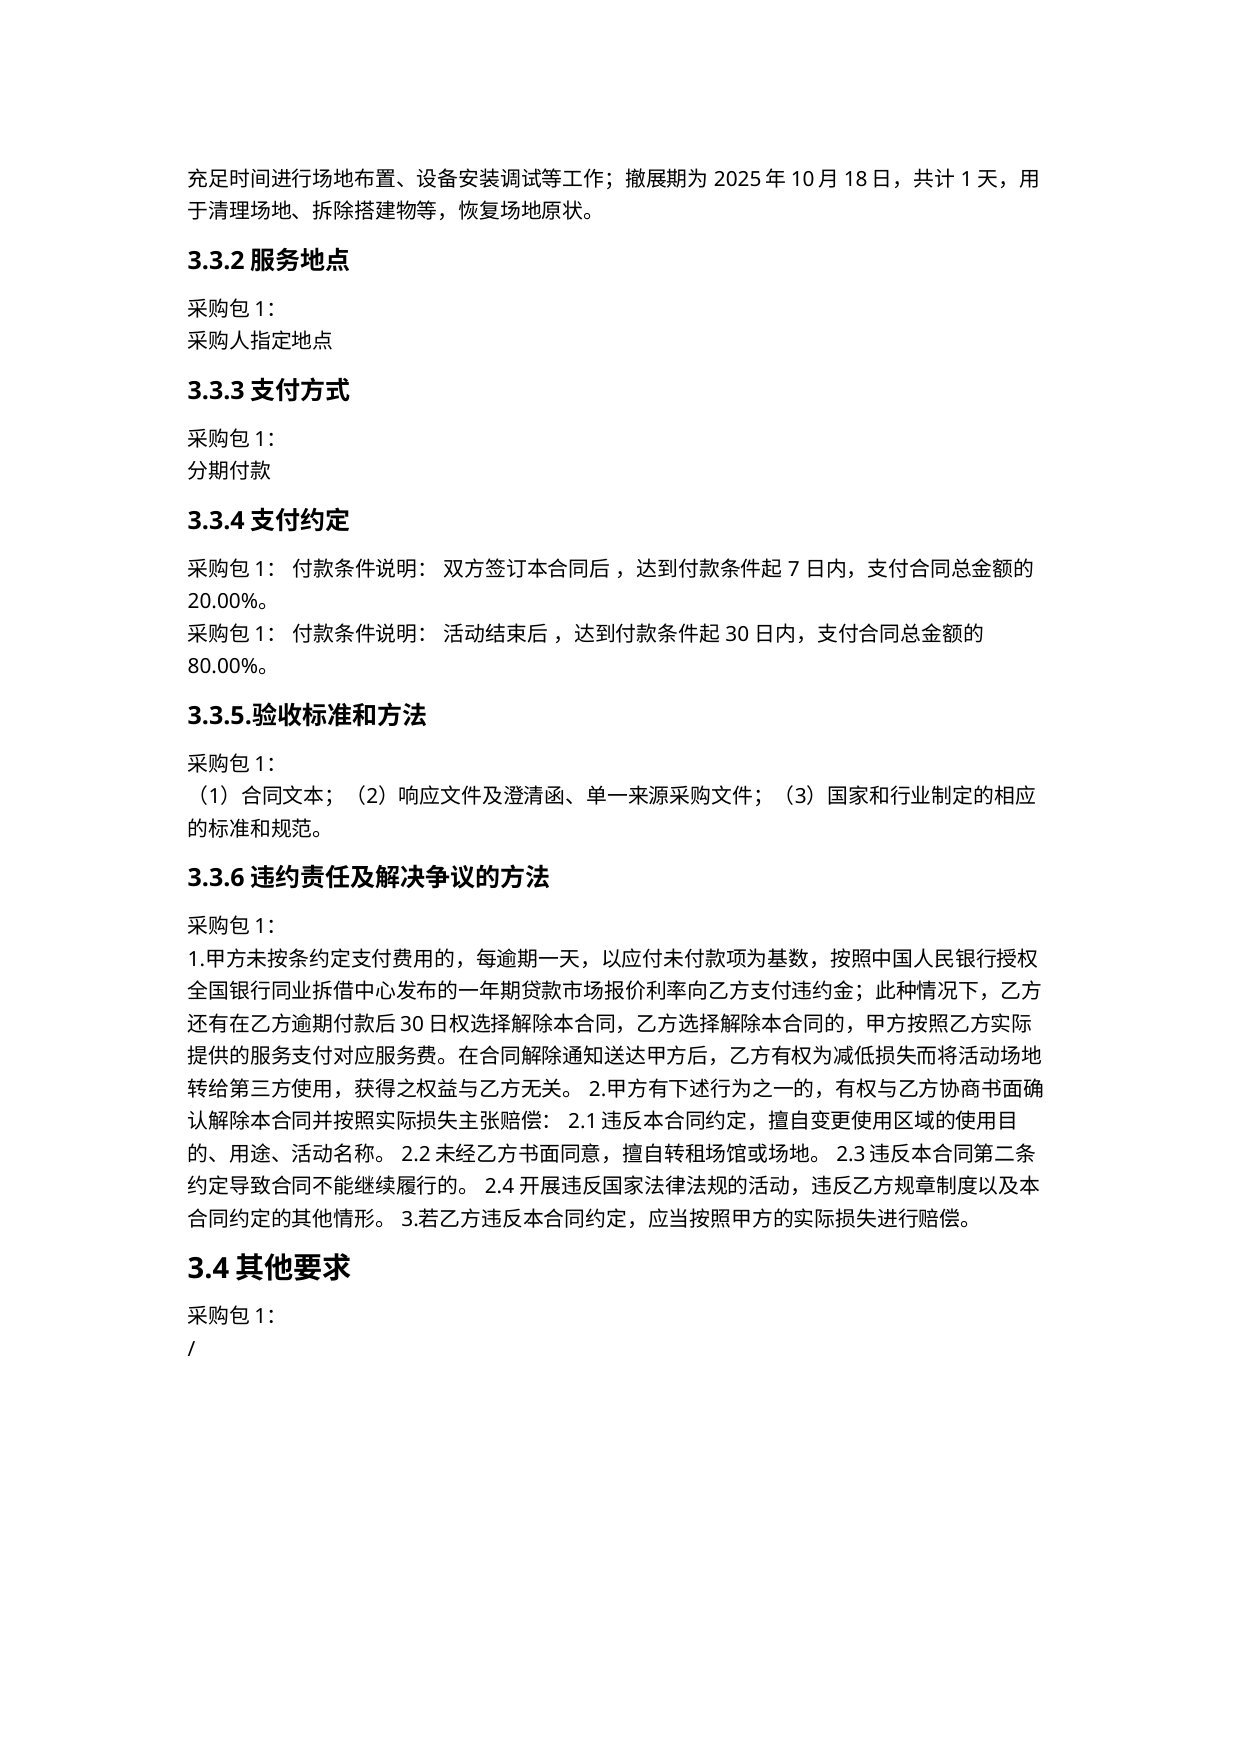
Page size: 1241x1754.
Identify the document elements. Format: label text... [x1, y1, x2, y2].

text 采购包1： 付款条件说明： 活动结束后 ，达到付款条件起 30 日内，支付合同总金额的 80.00%。 [187, 617, 1053, 682]
text （1）合同文本；（2）响应文件及澄清函、单一来源采购文件；（3）国家和行业制定的相应的标准和规范。 [187, 779, 1053, 844]
text 3.3.5.验收标准和方法 [187, 682, 1053, 747]
text 1.甲方未按条约定支付费用的，每逾期一天，以应付未付款项为基数，按照中国人民银行授权全国银行同业拆借中心发布的一年期贷款市场报价利率向乙方支付违约金；此种情况下，乙方还有在乙方逾期付款后30日权选择解除本合同，乙方选择解除本合同的，甲方按照乙方实际提供的服务支付对应服务费。在合同解除通知送达甲方后，乙方有权为减低损失而将活动场地转给第三方使用，获得之权益与乙方无关。 2.甲方有下述行为之一的，有权与乙方协商书面确认解除本合同并按照实际损失主张赔偿： 2.1违反本合同约定，擅自变更使用区域的使用目的、用途、活动名称。 2.2未经乙方书面同意，擅自转租场馆或场地。 2.3违反本合同第二条约定导致合同不能继续履行的。 2.4 开展违反国家法律法规的活动，违反乙方规章制度以及本合同约定的其他情形。 3.若乙方违反本合同约定，应当按照甲方的实际损失进行赔偿。 [187, 942, 1053, 1234]
text 3.3.2服务地点 [187, 227, 1053, 292]
text 3.4其他要求 [187, 1234, 1053, 1299]
text 采购包1： [187, 422, 1053, 454]
text 3.3.4支付约定 [187, 487, 1053, 552]
text 采购包1： [187, 747, 1053, 779]
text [187, 162, 1053, 227]
text 采购包1： [187, 292, 1053, 324]
text 分期付款 [187, 454, 1053, 487]
text / [187, 1332, 1053, 1364]
text 采购包1： 付款条件说明： 双方签订本合同后 ，达到付款条件起 7 日内，支付合同总金额的 20.00%。 [187, 552, 1053, 617]
text 采购人指定地点 [187, 324, 1053, 357]
text 采购包1： [187, 1299, 1053, 1332]
text 3.3.3支付方式 [187, 357, 1053, 422]
text 采购包1： [187, 909, 1053, 942]
text 3.3.6违约责任及解决争议的方法 [187, 844, 1053, 909]
